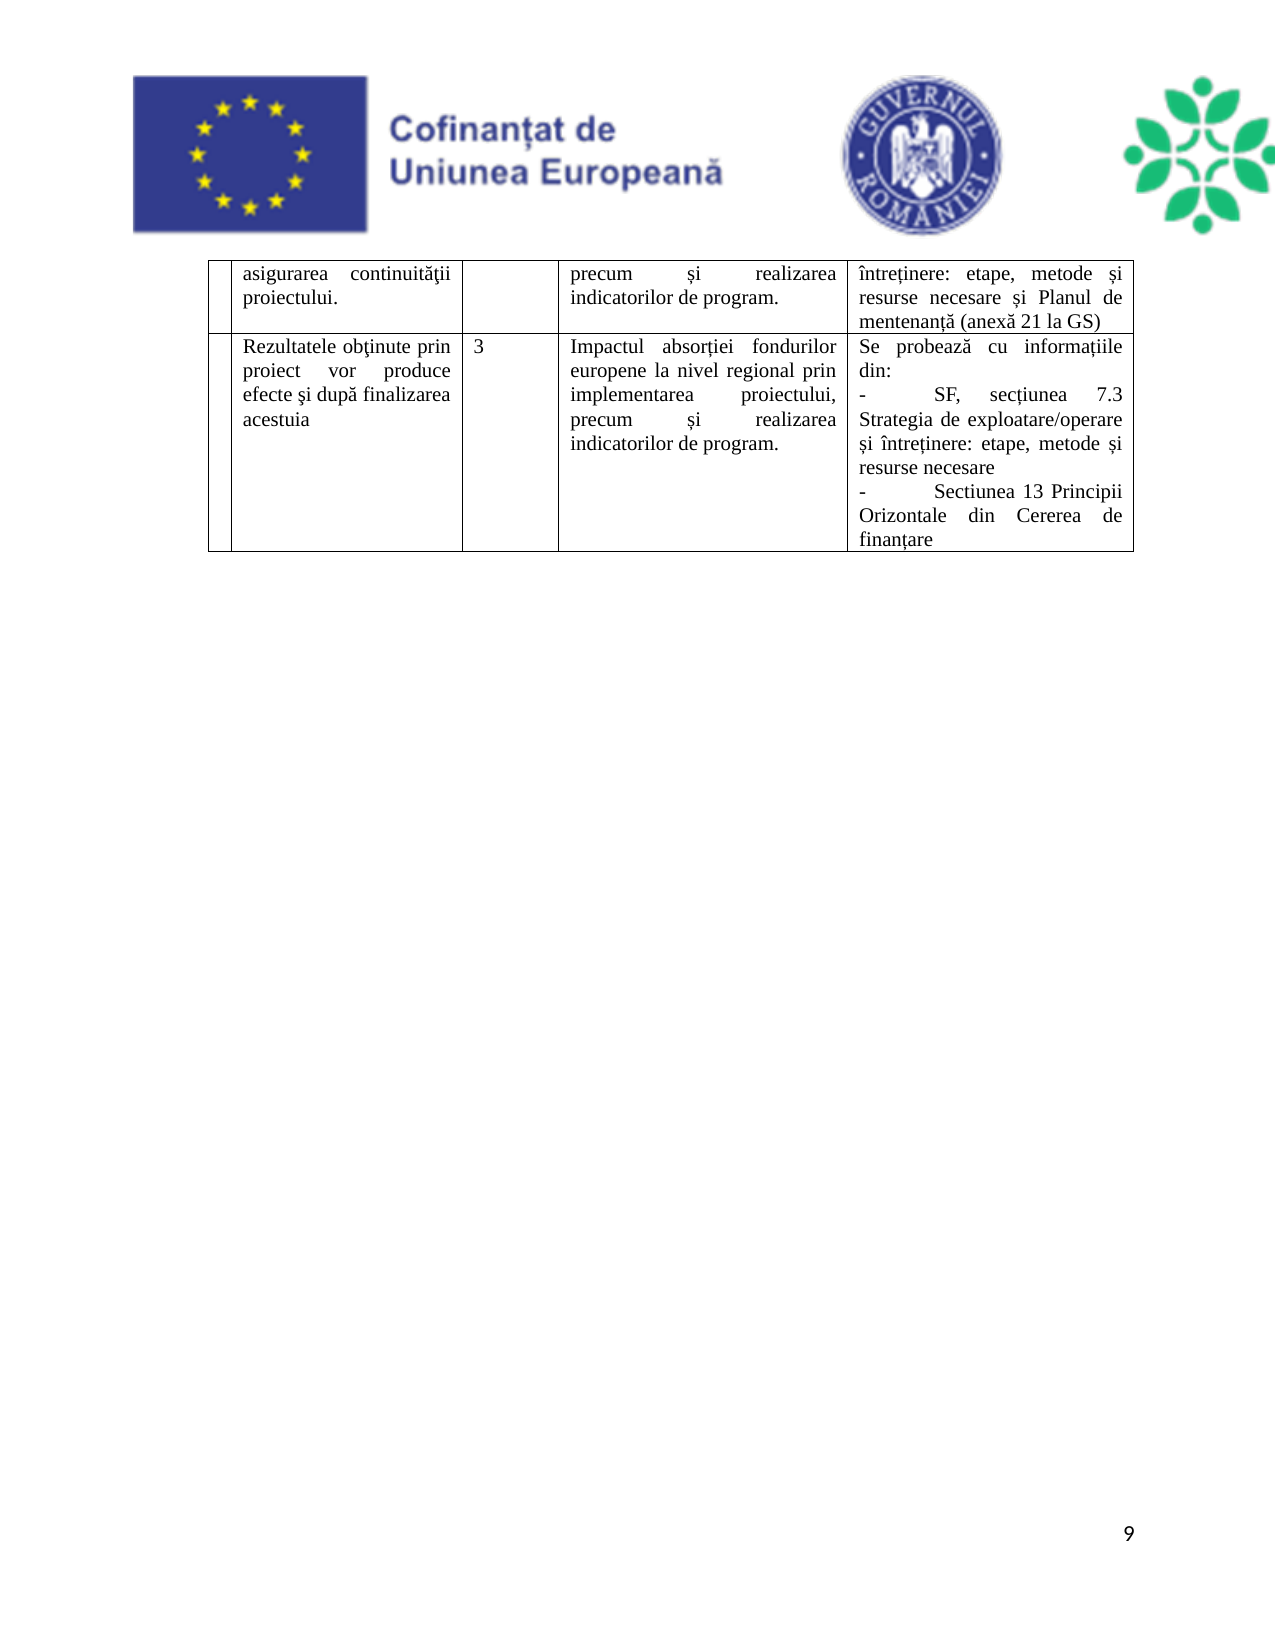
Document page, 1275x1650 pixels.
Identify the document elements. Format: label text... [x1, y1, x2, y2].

table_cell [209, 334, 231, 551]
table_cell Rezultatele obţinute prin proiect vor produce efecte şi după finalizarea acestuia [232, 334, 462, 551]
table_cell Impactul absorției fondurilor europene la nivel regional prin implementarea proiectului, precum și realizarea indicatorilor de program. [559, 261, 847, 333]
picture [132, 75, 1275, 242]
table_cell Disponibilitatea resurselor financiare şi umane necesare pentru asigurarea continuităţii proiectului. [232, 261, 462, 333]
table_cell 3 [463, 334, 558, 551]
table_cell Impactul absorției fondurilor europene la nivel regional prin implementarea proiectului, precum și realizarea indicatorilor de program. [559, 334, 847, 551]
table_cell 5 [463, 261, 558, 333]
table_cell [209, 261, 231, 333]
table_cell Se probează cu informațiile din: - SF, secțiunea 7.3 Strategia de exploatare/operare și întreținere: etape, metode și resurse necesare - Sectiunea 13 Principii Orizontale din Cererea de finanțare [848, 334, 1133, 551]
